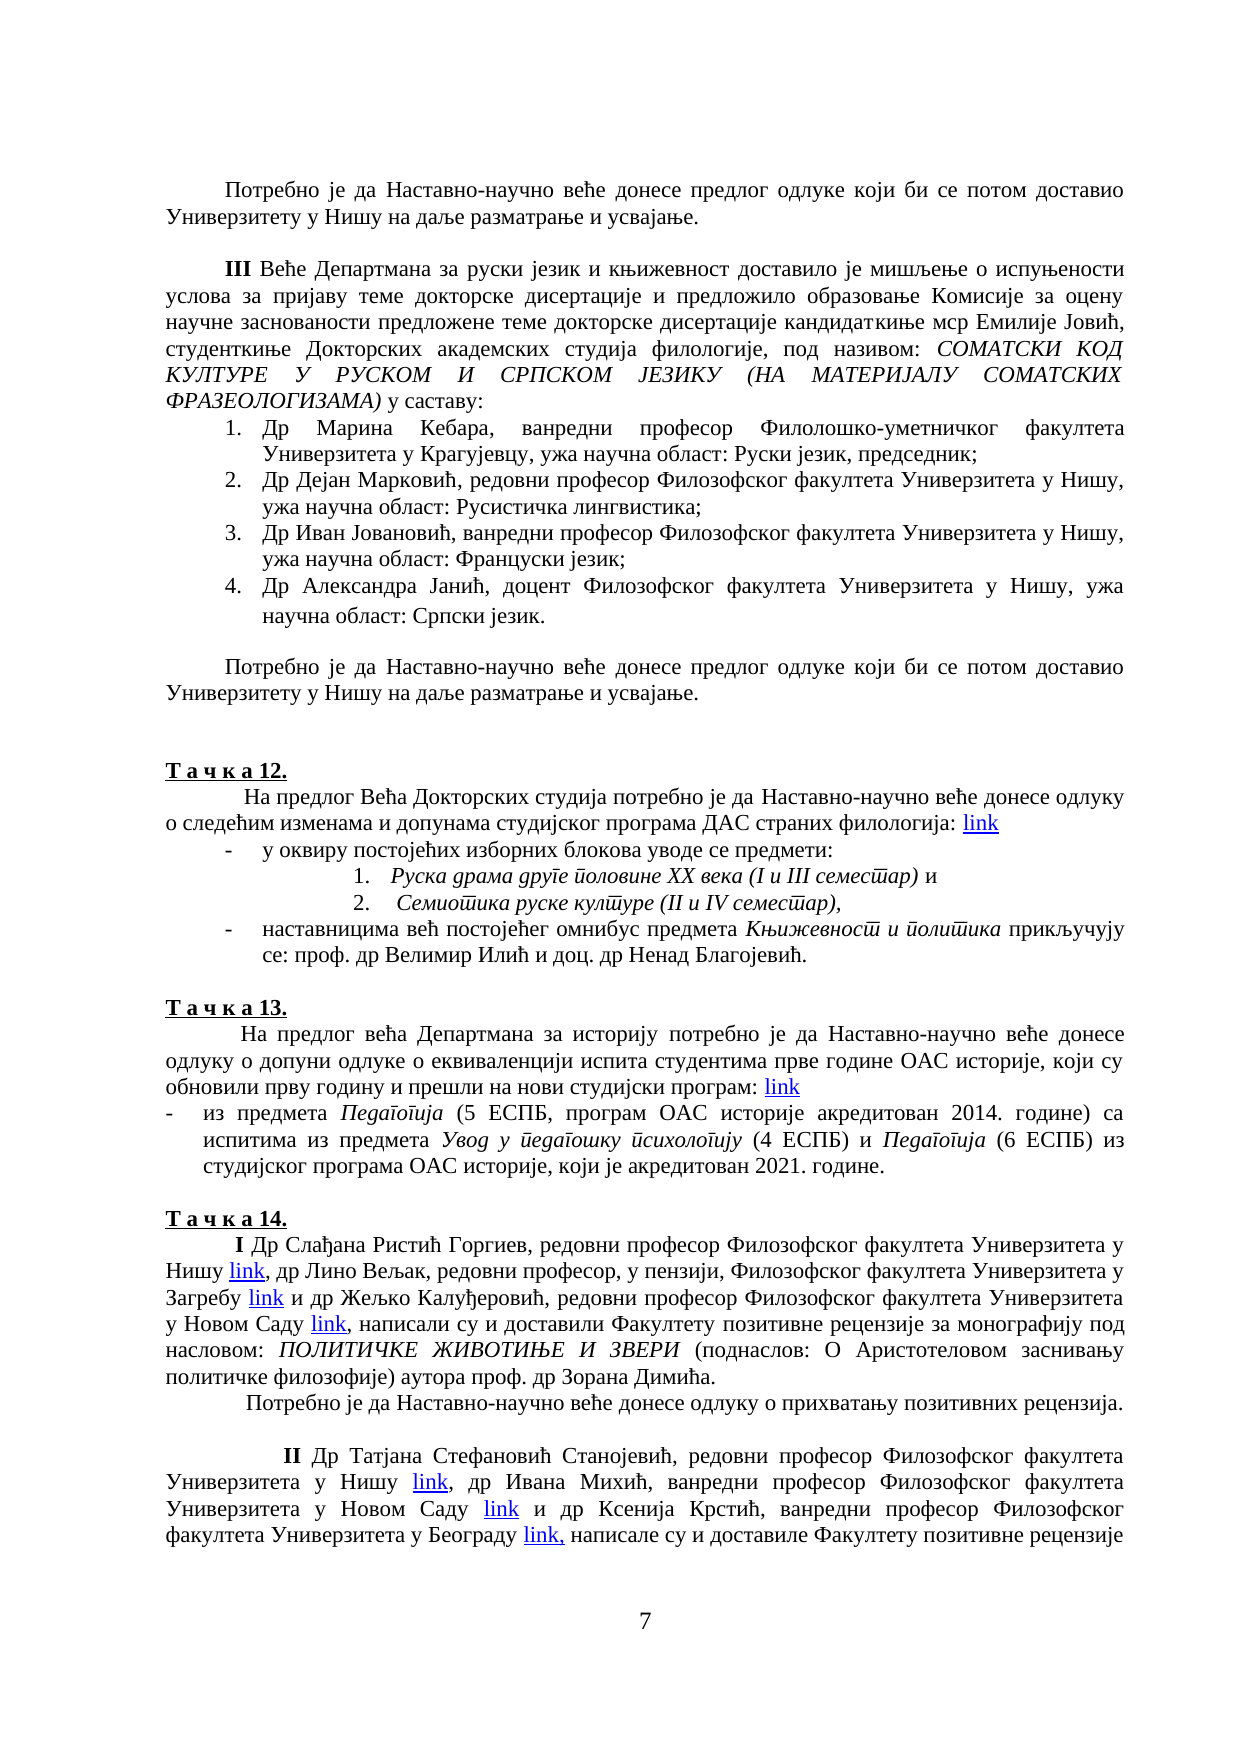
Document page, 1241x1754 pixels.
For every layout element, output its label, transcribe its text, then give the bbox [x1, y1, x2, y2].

text III Веће Департмана за руски језик и књижевност доставило је мишљење о испуњености услова за пријаву теме докторске дисертације и предложило образовање Комисије за оцену научне заснованости предложене теме докторске дисертације кандидаткиње мср Емилије Јовић, студенткиње Докторских академских студија филологије, под називом: СОМАТСКИ КОД КУЛТУРЕ У РУСКОМ И СРПСКОМ ЈЕЗИКУ (НА МАТЕРИЈАЛУ СОМАТСКИХ ФРАЗЕОЛОГИЗАМА) у саставу: [165, 256, 1125, 414]
list Др Александра Јанић, доцент Филозофског факултета Универзитета у Нишу, ужа научна област: Српски језик. [224, 572, 1125, 628]
list у оквиру постојећих изборних блокова уводе се предмети: [224, 836, 1125, 862]
text Потребно је да Наставно-научно веће донесе предлог одлуке који би се потом доставио Универзитету у Нишу на даље разматрање и усвајање. [165, 653, 1125, 706]
list из предмета Педагогија (5 ЕСПБ, програм ОАС историје акредитован 2014. године) са испитима из предмета Увод у педагошку психологију (4 ЕСПБ) и Педагогија (6 ЕСПБ) из студијског програма ОАС историје, који је акредитован 2021. године. [165, 1099, 1125, 1178]
list наставницима већ постојећег омнибус предмета Књижевност и политика прикључују се: проф. др Велимир Илић и доц. др Ненад Благојевић. [224, 915, 1125, 968]
list Др Иван Јовановић, ванредни професор Филозофског факултета Универзитета у Нишу, ужа научна област: Француски језик; [224, 519, 1125, 572]
text Потребно је да Наставно-научно веће донесе одлуку о прихватању позитивних рецензија. [165, 1389, 1125, 1416]
text Т а ч к а 13. [165, 994, 1125, 1020]
list Руска драма друге половине ХХ века (I и III семестар) и [353, 862, 1125, 888]
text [165, 1442, 1125, 1547]
list Др Марина Кебара, ванредни професор Филолошко-уметничког факултета Универзитета у Крагујевцу, ужа научна област: Руски језик, председник; [224, 414, 1125, 466]
text На предлог Већа Докторских студија потребно је да Наставно-научно веће донесе одлуку о следећим изменама и допунама студијског програма ДАС страних филологија: link [165, 783, 1125, 836]
text I Др Слађана Ристић Горгиев, редовни професор Филозофског факултета Универзитета у Нишу link, др Лино Вељак, редовни професор, у пензији, Филозофског факултета Универзитета у Загребу link и др Жељко Калуђеровић, редовни професор Филозофског факултета Универзитета у Новом Саду link, написали су и доставили Факултету позитивне рецензије за монографију под насловом: ПОЛИТИЧКЕ ЖИВОТИЊЕ И ЗВЕРИ (поднаслов: О Аристотеловом заснивању политичке филозофије) аутора проф. др Зорана Димића. [165, 1231, 1125, 1389]
list Др Дејан Марковић, редовни професор Филозофског факултета Универзитета у Нишу, ужа научна област: Русистичка лингвистика; [224, 466, 1125, 519]
text Т а ч к а 12. [165, 757, 1125, 783]
text На предлог већа Департмана за историју потребно је да Наставно-научно веће донесе одлуку о допуни одлуке о еквиваленцији испита студентима прве године ОАС историје, који су обновили прву годину и прешли на нови студијски програм: link [165, 1020, 1125, 1099]
list Семиотика руске културе (II и IV семестар), [353, 888, 1125, 915]
text Т а ч к а 14. [165, 1205, 1125, 1231]
text Потребно је да Наставно-научно веће донесе предлог одлуке који би се потом доставио Универзитету у Нишу на даље разматрање и усвајање. [165, 176, 1125, 229]
